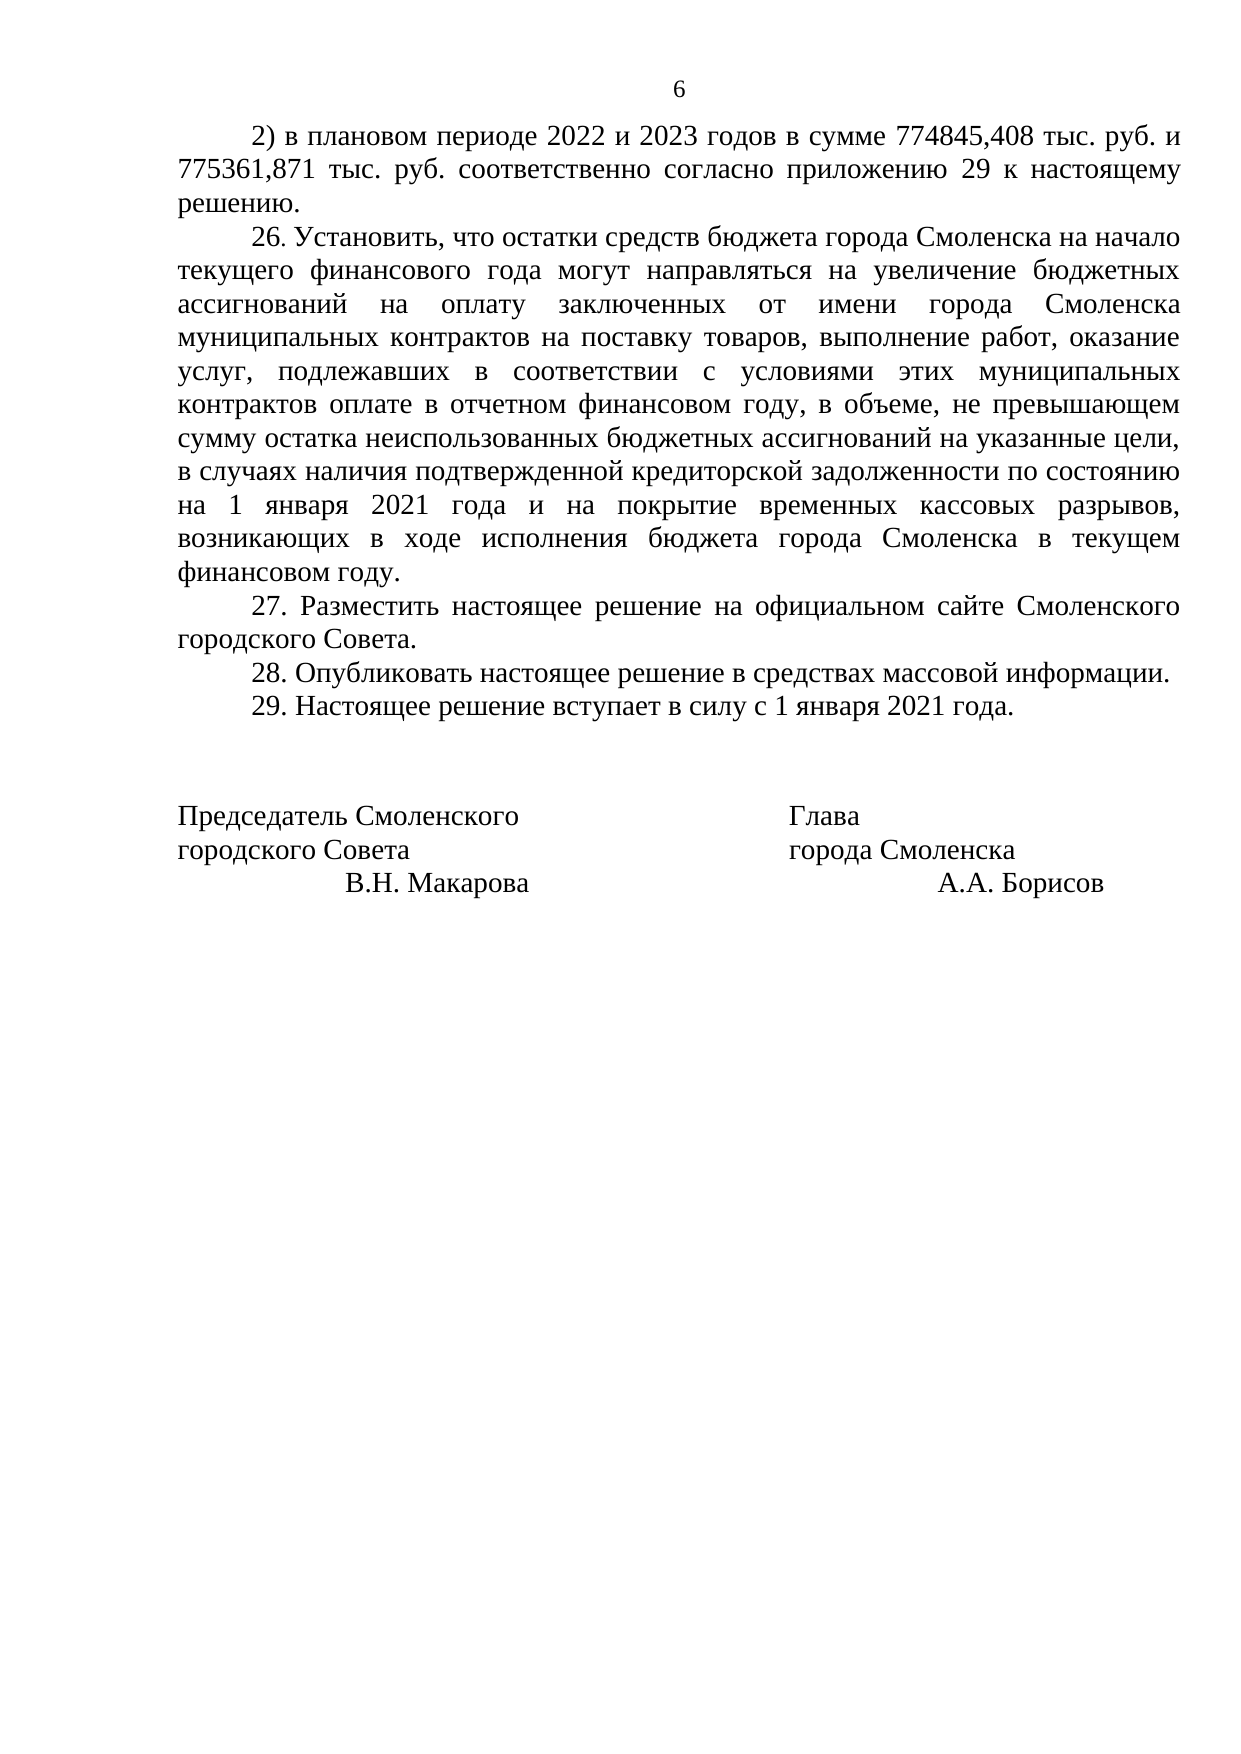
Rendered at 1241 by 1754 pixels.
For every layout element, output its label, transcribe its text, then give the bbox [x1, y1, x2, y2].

text 29. Настоящее решение вступает в силу с 1 января 2021 года. [177, 688, 1181, 722]
text 26. Установить, что остатки средств бюджета города Смоленска на начало текущего финансового года могут направляться на увеличение бюджетных ассигнований на оплату заключенных от имени города Смоленска муниципальных контрактов на поставку товаров, выполнение работ, оказание услуг, подлежавших в соответствии с условиями этих муниципальных контрактов оплате в отчетном финансовом году, в объеме, не превышающем сумму остатка неиспользованных бюджетных ассигнований на указанные цели, в случаях наличия подтвержденной кредиторской задолженности по состоянию на 1 января 2021 года и на покрытие временных кассовых разрывов, возникающих в ходе исполнения бюджета города Смоленска в текущем финансовом году. [177, 219, 1181, 588]
text 27. Разместить настоящее решение на официальном сайте Смоленского городского Совета. [177, 588, 1181, 655]
text 28. Опубликовать настоящее решение в средствах массовой информации. [177, 655, 1181, 688]
text В.Н. Макарова А.А. Борисов [177, 866, 1181, 899]
text Председатель Смоленского Глава [177, 798, 1181, 832]
text городского Совета города Смоленска [177, 832, 1181, 866]
text 2) в плановом периоде 2022 и 2023 годов в сумме 774845,408 тыс. руб. и 775361,871 тыс. руб. соответственно согласно приложению 29 к настоящему решению. [177, 118, 1181, 219]
